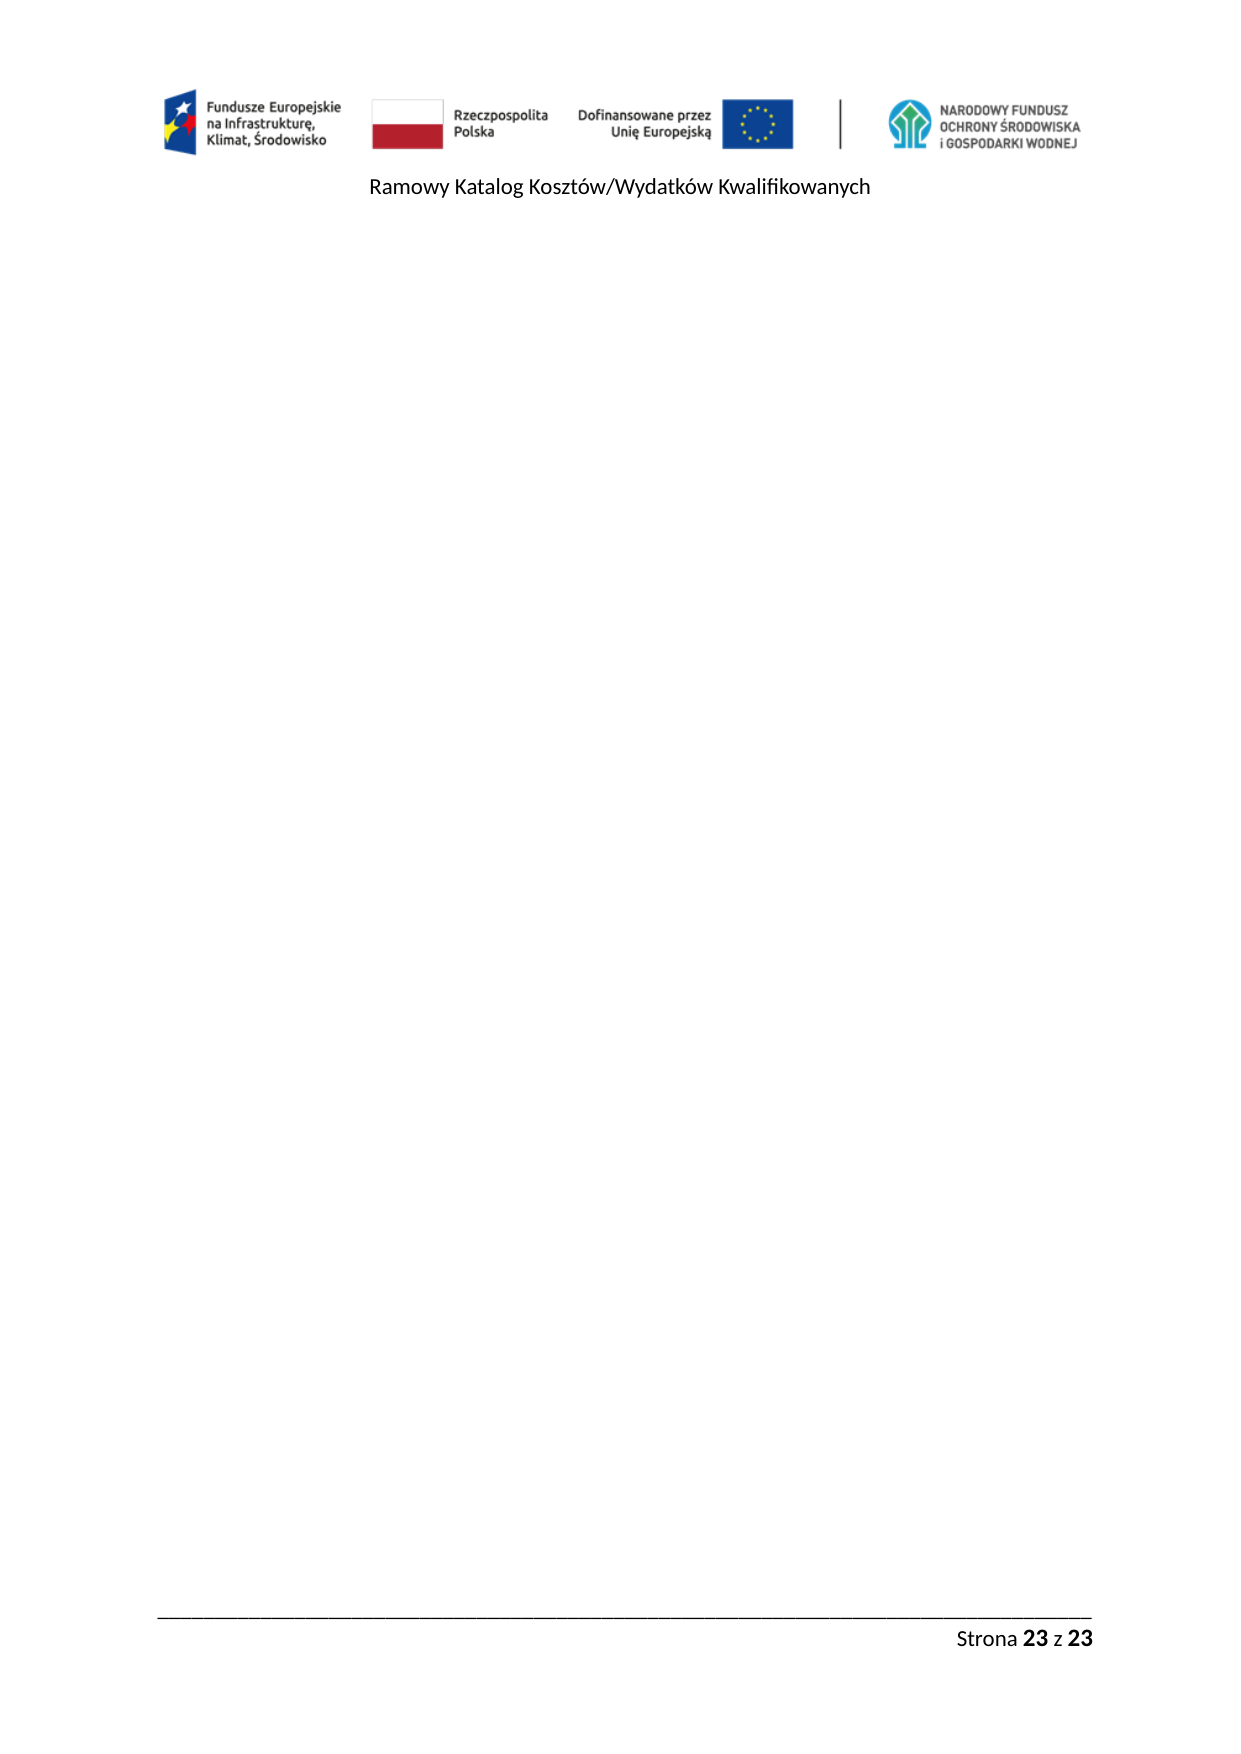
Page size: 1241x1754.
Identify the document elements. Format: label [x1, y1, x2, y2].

picture [147, 73, 1093, 173]
